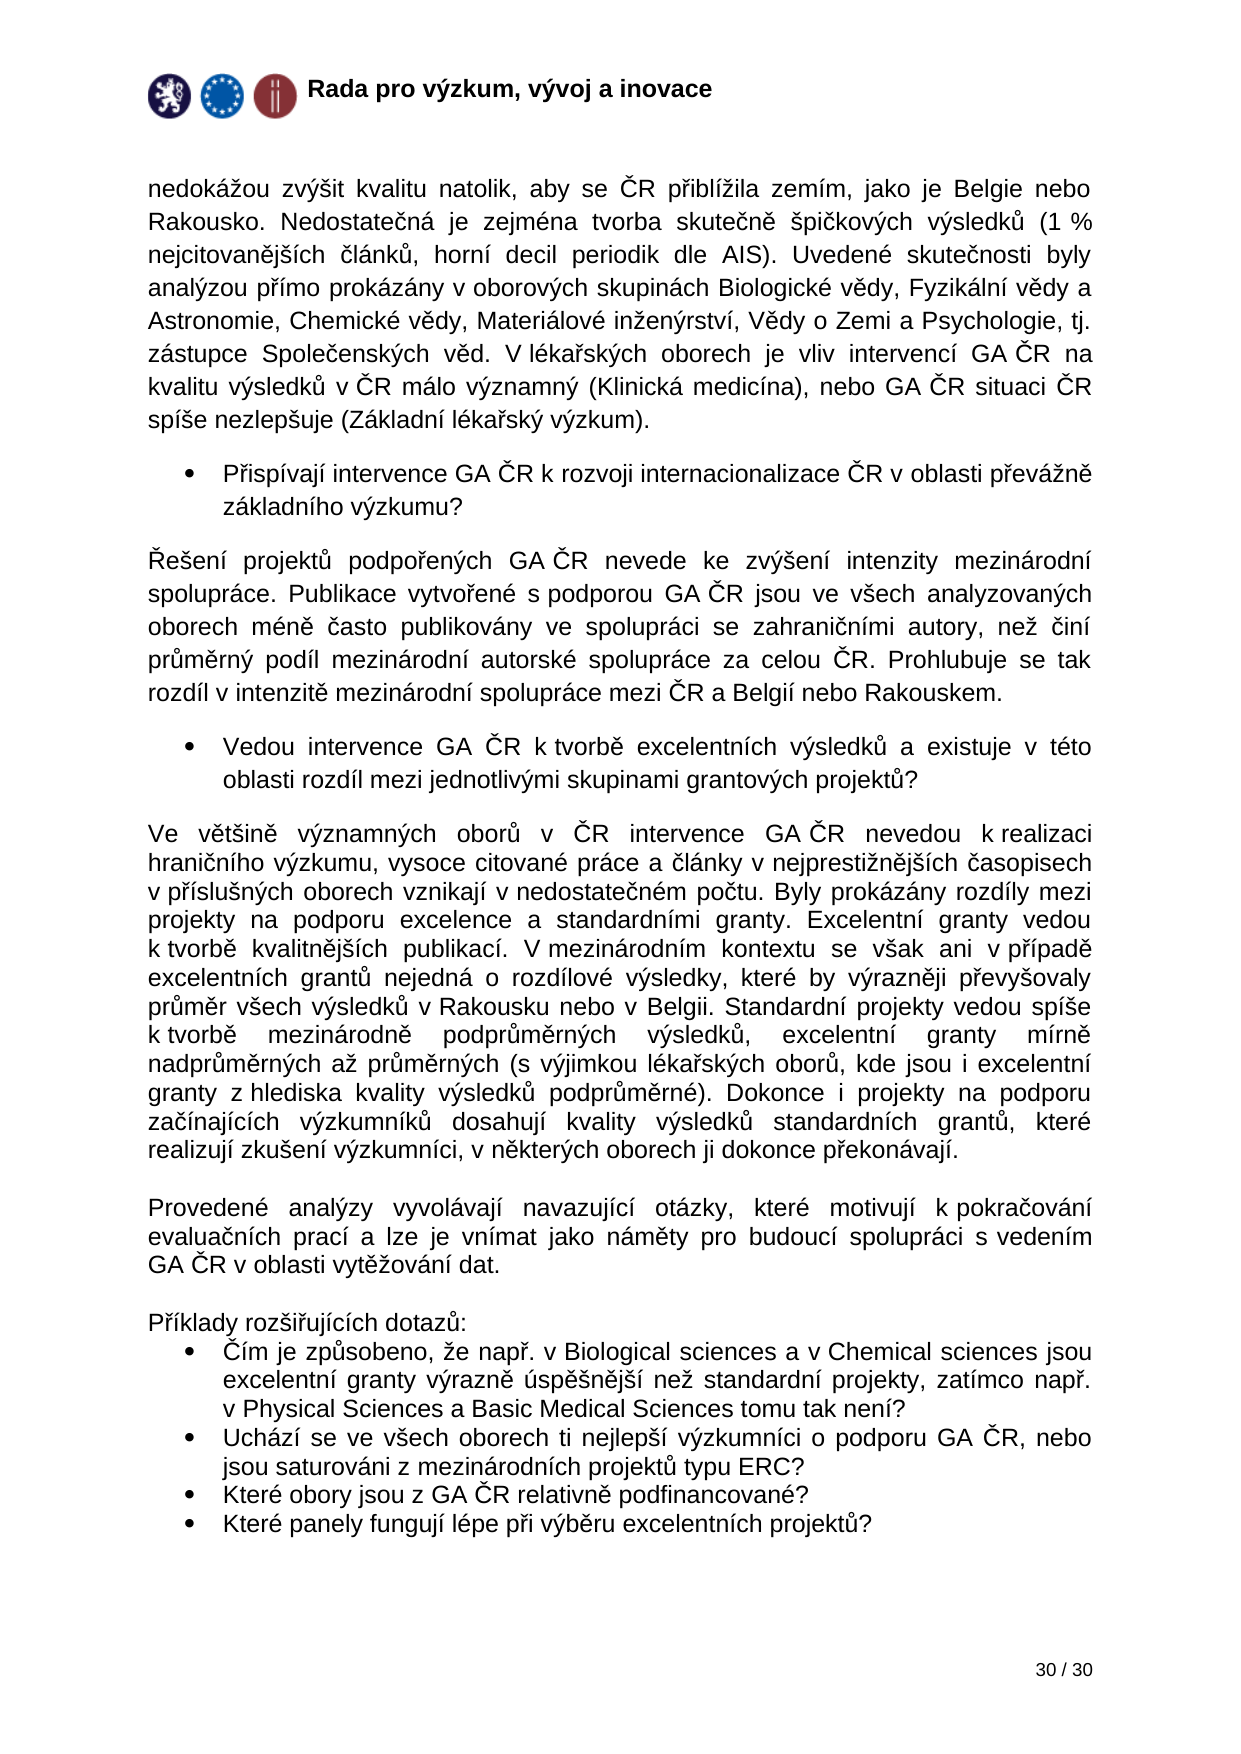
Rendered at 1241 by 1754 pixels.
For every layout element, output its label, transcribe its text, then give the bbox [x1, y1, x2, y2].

list Uchází se ve všech oborech ti nejlepší výzkumníci o podporu GA ČR, nebo jsou saturováni z mezinárodních projektů typu ERC? [185, 1423, 1092, 1480]
picture [147, 73, 298, 120]
text Ve většině významných oborů v ČR intervence GA ČR nevedou k realizaci hraničního výzkumu, vysoce citované práce a články v nejprestižnějších časopisech v příslušných oborech vznikají v nedostatečném počtu. Byly prokázány rozdíly mezi projekty na podporu excelence a standardními granty. Excelentní granty vedou k tvorbě kvalitnějších publikací. V mezinárodním kontextu se však ani v případě excelentních grantů nejedná o rozdílové výsledky, které by výrazněji převyšovaly průměr všech výsledků v Rakousku nebo v Belgii. Standardní projekty vedou spíše k tvorbě mezinárodně podprůměrných výsledků, excelentní granty mírně nadprůměrných až průměrných (s výjimkou lékařských oborů, kde jsou i excelentní granty z hlediska kvality výsledků podprůměrné). Dokonce i projekty na podporu začínajících výzkumníků dosahují kvality výsledků standardních grantů, které realizují zkušení výzkumníci, v některých oborech ji dokonce překonávají. [148, 819, 1092, 1164]
text Řešení projektů podpořených GA ČR nevede ke zvýšení intenzity mezinárodní spolupráce. Publikace vytvořené s podporou GA ČR jsou ve všech analyzovaných oborech méně často publikovány ve spolupráci se zahraničními autory, než činí průměrný podíl mezinárodní autorské spolupráce za celou ČR. Prohlubuje se tak rozdíl v intenzitě mezinárodní spolupráce mezi ČR a Belgií nebo Rakouskem. [148, 546, 1092, 707]
text Provedené analýzy vyvolávají navazující otázky, které motivují k pokračování evaluačních prací a lze je vnímat jako náměty pro budoucí spolupráci s vedením GA ČR v oblasti vytěžování dat. [148, 1193, 1092, 1279]
list Čím je způsobeno, že např. v Biological sciences a v Chemical sciences jsou excelentní granty výrazně úspěšnější než standardní projekty, zatímco např. v Physical Sciences a Basic Medical Sciences tomu tak není? [185, 1336, 1092, 1423]
list Vedou intervence GA ČR k tvorbě excelentních výsledků a existuje v této oblasti rozdíl mezi jednotlivými skupinami grantových projektů? [185, 732, 1092, 794]
list Které panely fungují lépe při výběru excelentních projektů? [185, 1509, 1092, 1538]
text Příklady rozšiřujících dotazů: [148, 1308, 1092, 1336]
list Přispívají intervence GA ČR k rozvoji internacionalizace ČR v oblasti převážně základního výzkumu? [185, 459, 1092, 521]
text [148, 174, 1092, 434]
list Které obory jsou z GA ČR relativně podfinancované? [185, 1480, 1092, 1509]
